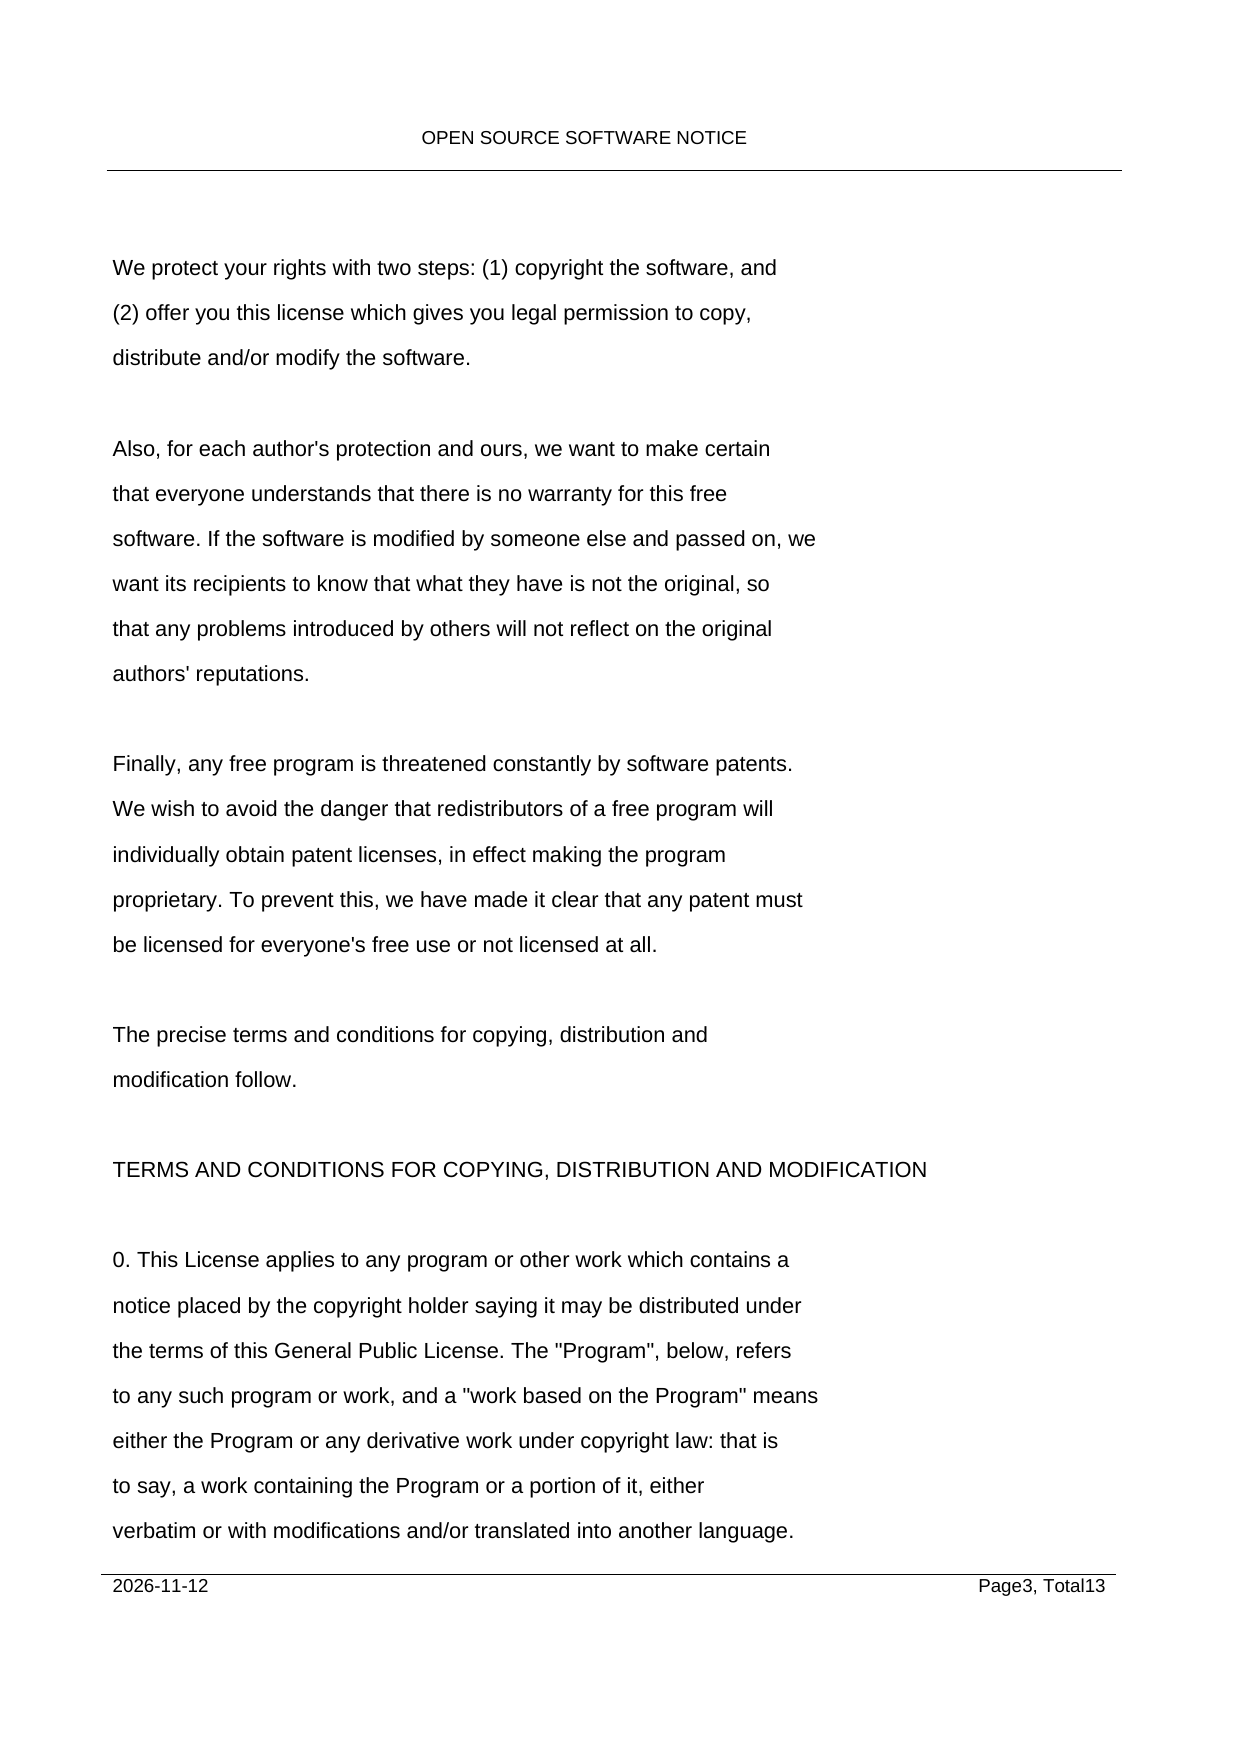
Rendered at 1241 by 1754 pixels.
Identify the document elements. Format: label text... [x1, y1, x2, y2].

text notice placed by the copyright holder saying it may be distributed under [112, 1289, 1128, 1321]
text to say, a work containing the Program or a portion of it, either [112, 1469, 1128, 1502]
text (2) offer you this license which gives you legal permission to copy, [112, 297, 1128, 329]
text be licensed for everyone's free use or not licensed at all. [112, 928, 1128, 961]
text 0. This License applies to any program or other work which contains a [112, 1244, 1128, 1276]
text modification follow. [112, 1063, 1128, 1096]
text to any such program or work, and a "work based on the Program" means [112, 1379, 1128, 1412]
text authors' reputations. [112, 657, 1128, 690]
text that everyone understands that there is no warranty for this free [112, 477, 1128, 509]
text distribute and/or modify the software. [112, 342, 1128, 374]
text TERMS AND CONDITIONS FOR COPYING, DISTRIBUTION AND MODIFICATION [112, 1153, 1128, 1186]
text Also, for each author's protection and ours, we want to make certain [112, 432, 1128, 464]
text verbatim or with modifications and/or translated into another language. [112, 1514, 1128, 1547]
text Finally, any free program is threatened constantly by software patents. [112, 748, 1128, 780]
text software. If the software is modified by someone else and passed on, we [112, 522, 1128, 554]
text The precise terms and conditions for copying, distribution and [112, 1018, 1128, 1051]
text the terms of this General Public License. The "Program", below, refers [112, 1334, 1128, 1366]
text individually obtain patent licenses, in effect making the program [112, 838, 1128, 870]
text want its recipients to know that what they have is not the original, so [112, 567, 1128, 600]
text We wish to avoid the danger that redistributors of a free program will [112, 793, 1128, 825]
text We protect your rights with two steps: (1) copyright the software, and [112, 251, 1128, 284]
text proprietary. To prevent this, we have made it clear that any patent must [112, 883, 1128, 915]
text either the Program or any derivative work under copyright law: that is [112, 1424, 1128, 1457]
text that any problems introduced by others will not reflect on the original [112, 612, 1128, 645]
